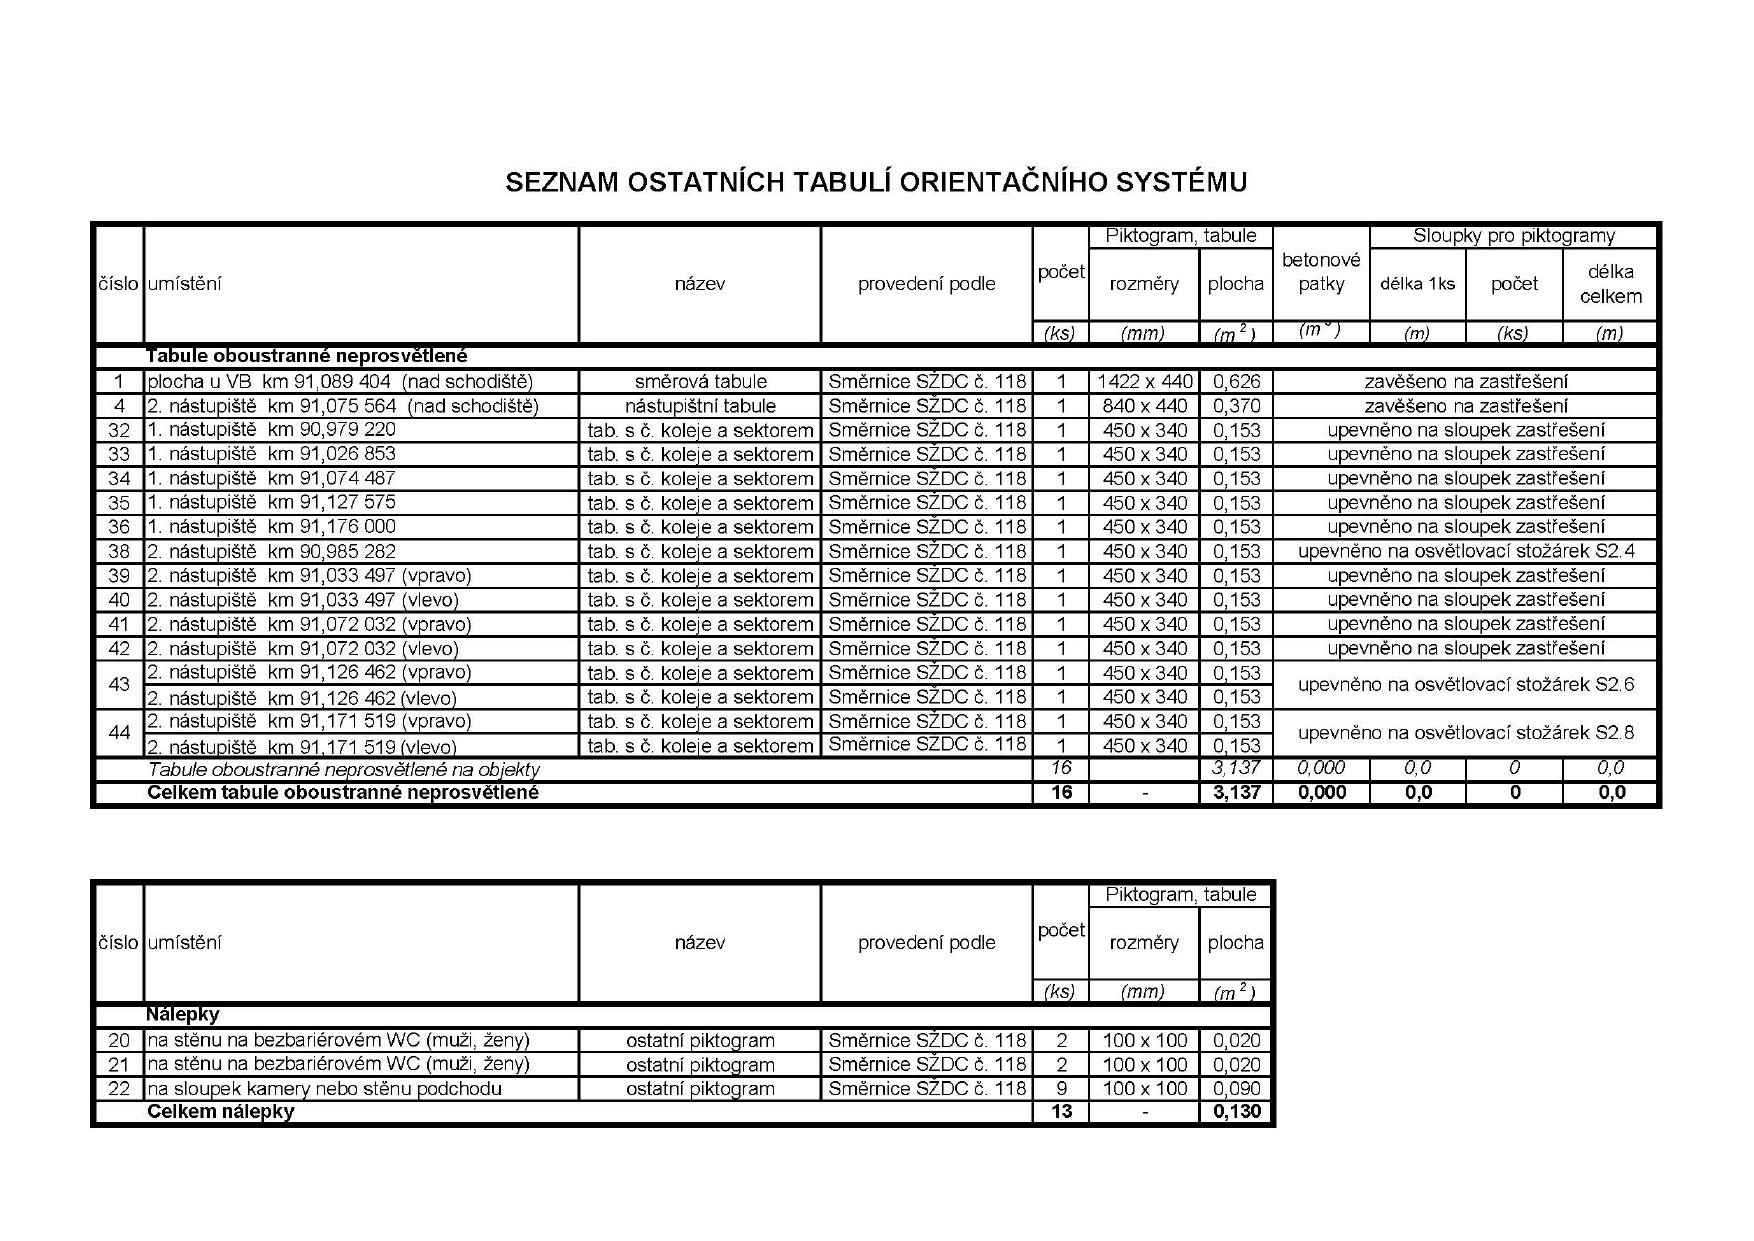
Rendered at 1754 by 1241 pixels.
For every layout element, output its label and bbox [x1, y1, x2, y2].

picture [59, 38, 1695, 1195]
